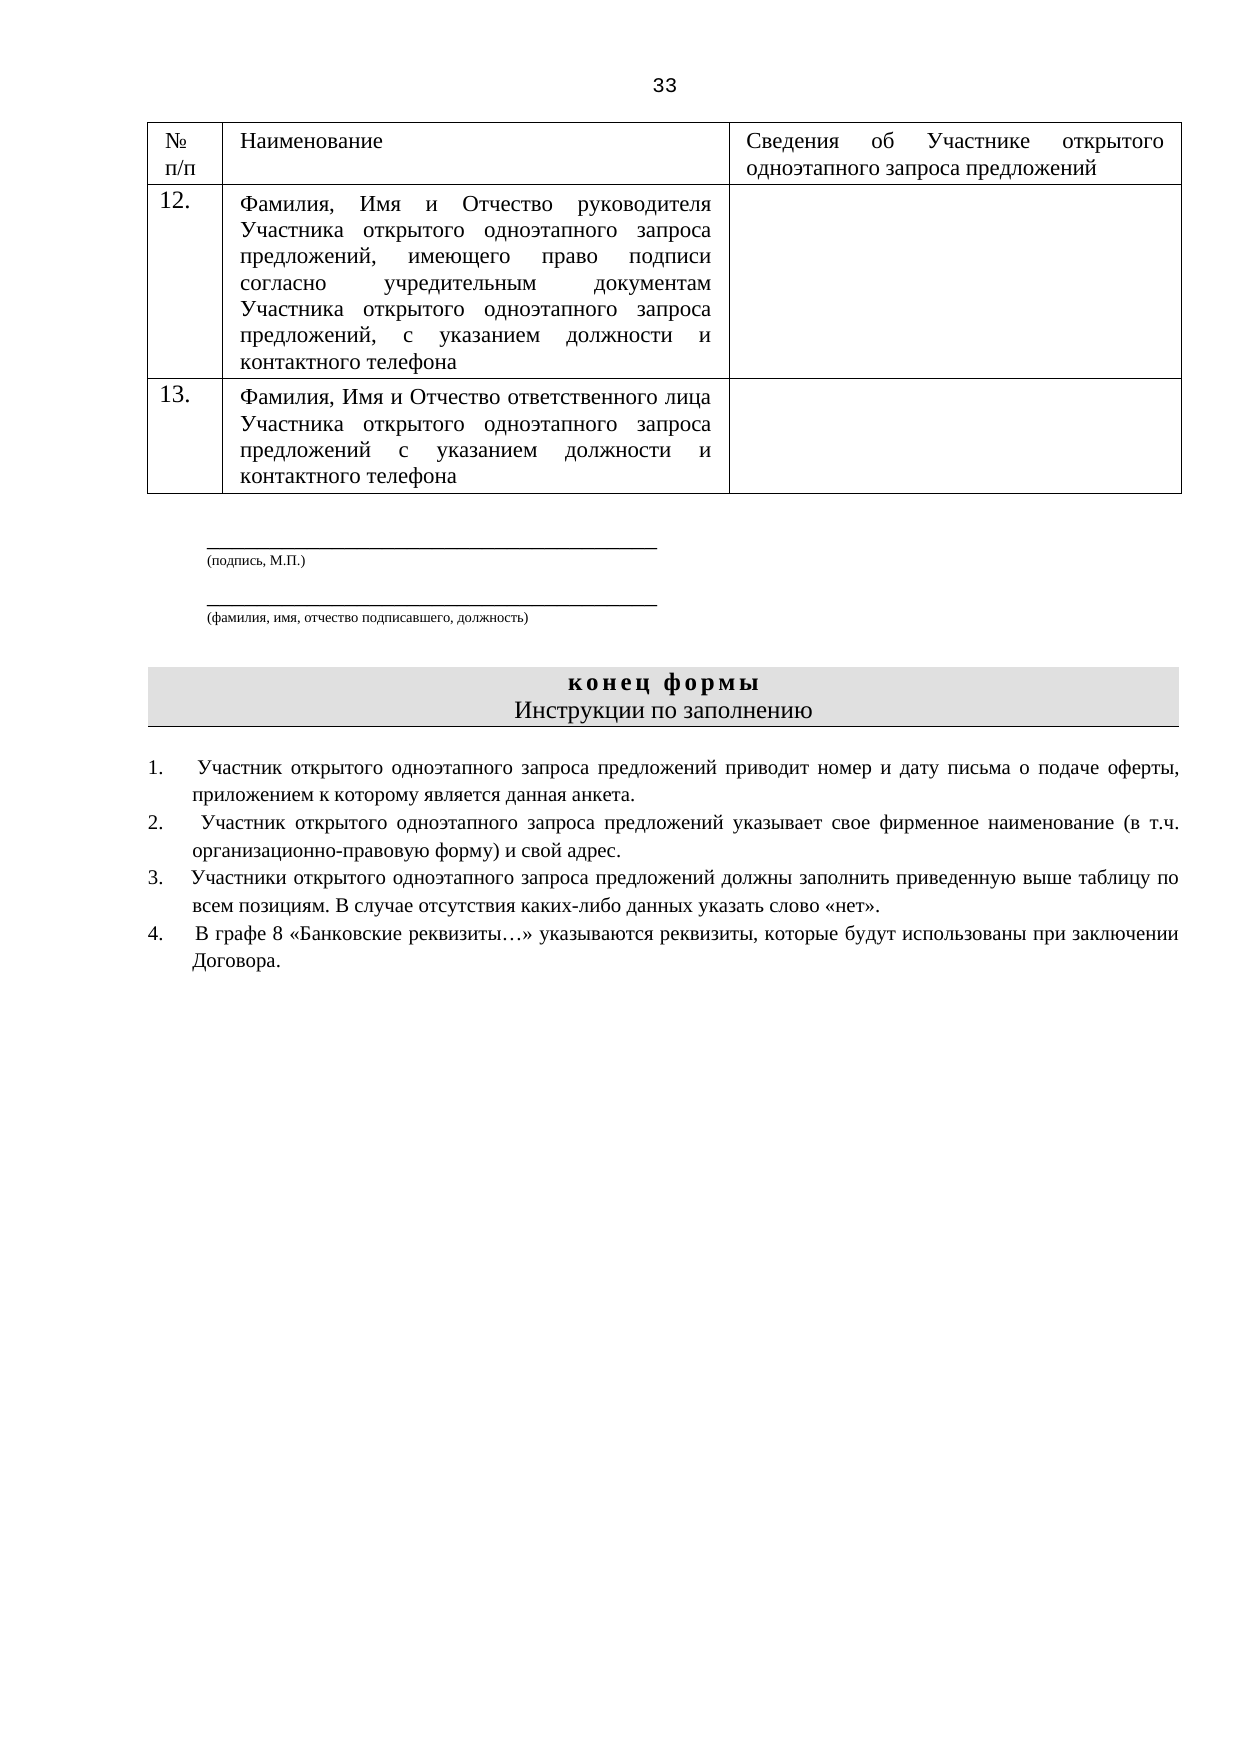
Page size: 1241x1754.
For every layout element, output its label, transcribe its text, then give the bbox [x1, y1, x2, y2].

table_cell Фамилия, Имя и Отчество ответственного лица Участника открытого одноэтапного запроса предложений с указанием должности и контактного телефона [223, 379, 729, 493]
text 4. В графе 8 «Банковские реквизиты…» указываются реквизиты, которые будут использованы при заключении Договора. [148, 920, 1181, 972]
table_header № п/п [148, 123, 222, 184]
text 2. Участник открытого одноэтапного запроса предложений указывает свое фирменное наименование (в т.ч. организационно-правовую форму) и свой адрес. [148, 810, 1181, 862]
table_header Наименование [223, 123, 729, 184]
text 1. Участник открытого одноэтапного запроса предложений приводит номер и дату письма о подаче оферты, приложением к которому является данная анкета. [148, 755, 1181, 806]
table_cell Фамилия, Имя и Отчество руководителя Участника открытого одноэтапного запроса предложений, имеющего право подписи согласно учредительным документам Участника открытого одноэтапного запроса предложений, с указанием должности и контактного телефона [223, 185, 729, 378]
table_header Сведения об Участнике открытого одноэтапного запроса предложений [730, 123, 1181, 184]
text конец формы [148, 667, 1179, 695]
table_cell [730, 379, 1181, 493]
table_cell [730, 185, 1181, 378]
text Инструкции по заполнению [148, 695, 1179, 726]
table_cell [148, 185, 222, 378]
text 3. Участники открытого одноэтапного запроса предложений должны заполнить приведенную выше таблицу по всем позициям. В случае отсутствия каких-либо данных указать слово «нет». [148, 865, 1181, 917]
text ____________________________________ [148, 523, 1181, 552]
text (фамилия, имя, отчество подписавшего, должность) [148, 609, 797, 638]
table_cell [148, 379, 222, 493]
text (подпись, М.П.) [148, 552, 797, 580]
text ____________________________________ [148, 580, 1181, 609]
